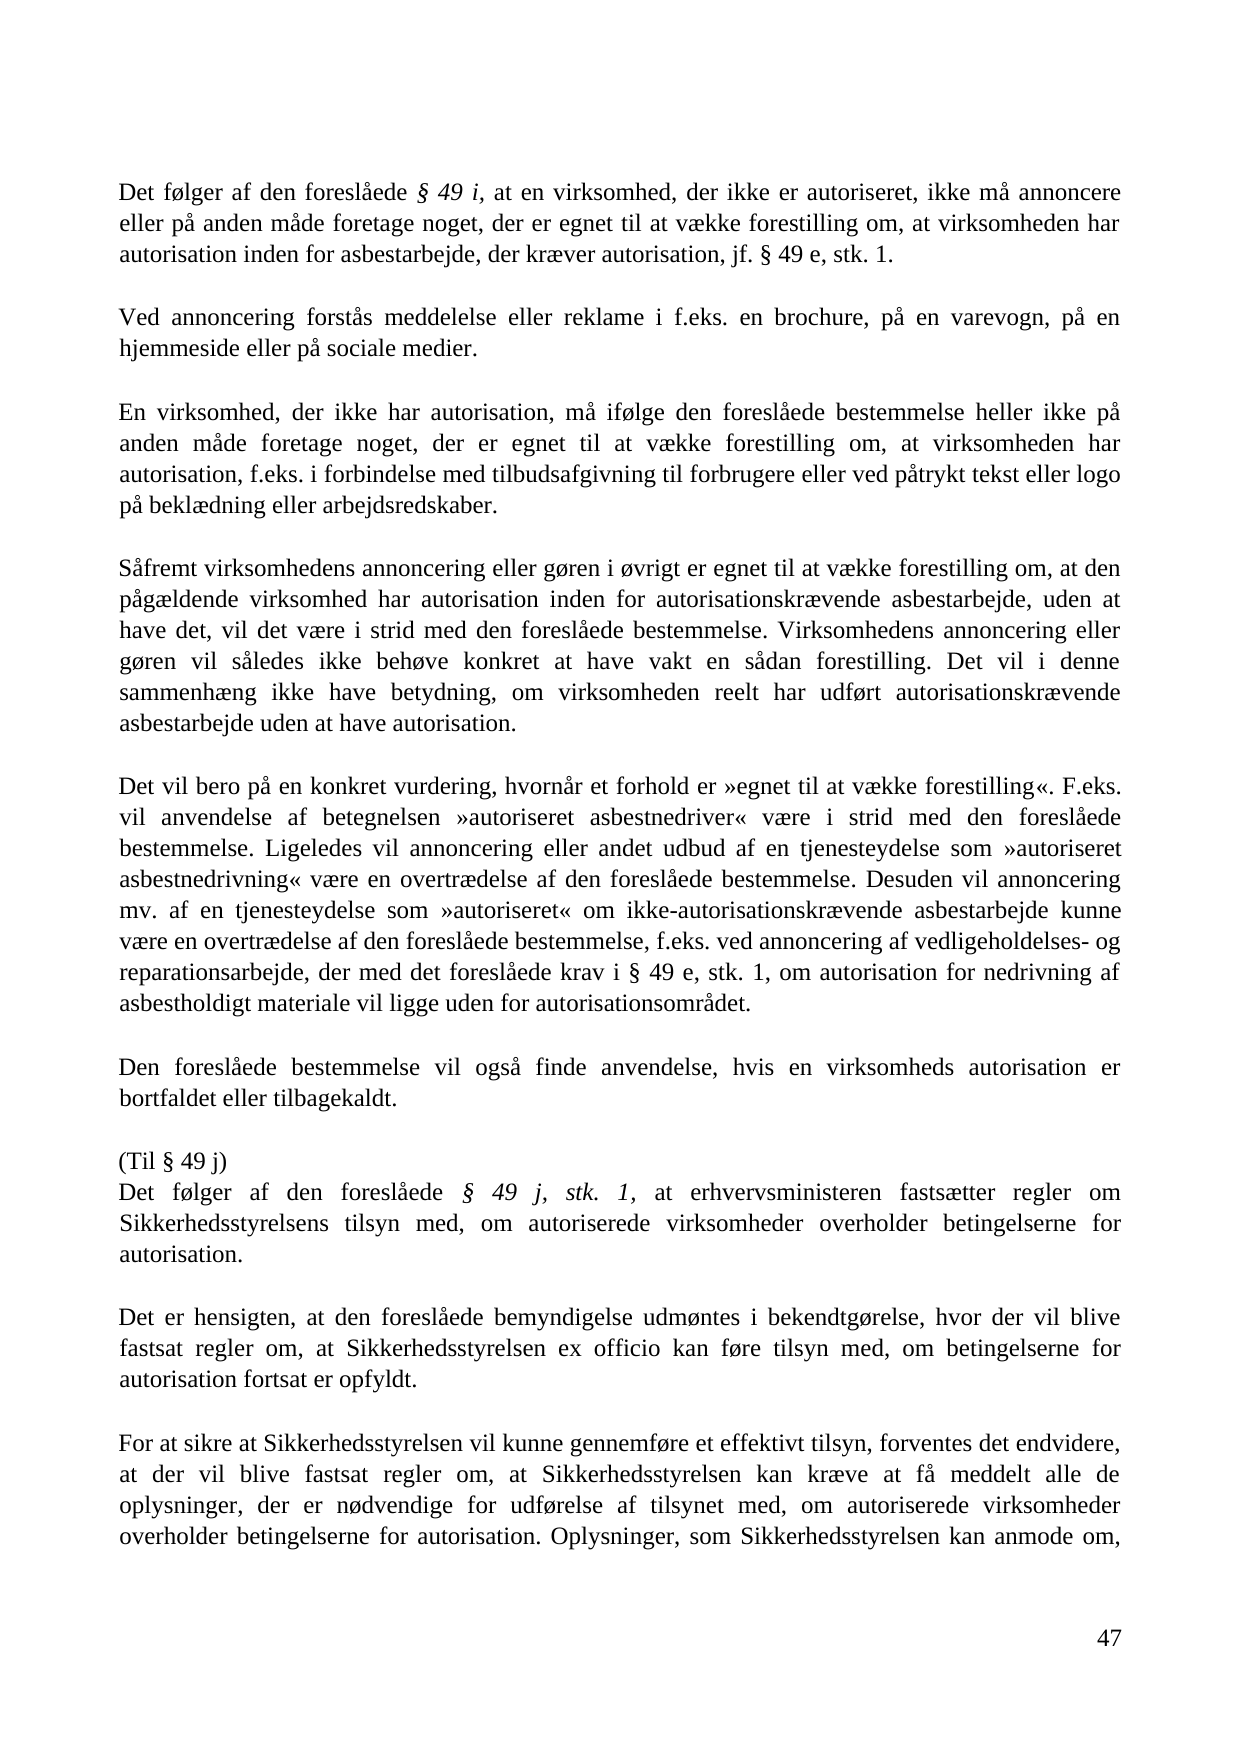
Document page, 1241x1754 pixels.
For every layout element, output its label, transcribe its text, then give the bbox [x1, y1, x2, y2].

text En virksomhed, der ikke har autorisation, må ifølge den foreslåede bestemmelse heller ikke på anden måde foretage noget, der er egnet til at vække forestilling om, at virksomheden har autorisation, f.eks. i forbindelse med tilbudsafgivning til forbrugere eller ved påtrykt tekst eller logo på beklædning eller arbejdsredskaber. [118, 397, 1122, 518]
text Det følger af den foreslåede § 49 i, at en virksomhed, der ikke er autoriseret, ikke må annoncere eller på anden måde foretage noget, der er egnet til at vække forestilling om, at virksomheden har autorisation inden for asbestarbejde, der kræver autorisation, jf. § 49 e, stk. 1. [118, 177, 1122, 268]
text Det vil bero på en konkret vurdering, hvornår et forhold er »egnet til at vække forestilling«. F.eks. vil anvendelse af betegnelsen »autoriseret asbestnedriver« være i strid med den foreslåede bestemmelse. Ligeledes vil annoncering eller andet udbud af en tjenesteydelse som »autoriseret asbestnedrivning« være en overtrædelse af den foreslåede bestemmelse. Desuden vil annoncering mv. af en tjenesteydelse som »autoriseret« om ikke-autorisationskrævende asbestarbejde kunne være en overtrædelse af den foreslåede bestemmelse, f.eks. ved annoncering af vedligeholdelses- og reparationsarbejde, der med det foreslåede krav i § 49 e, stk. 1, om autorisation for nedrivning af asbestholdigt materiale vil ligge uden for autorisationsområdet. [118, 771, 1122, 1017]
text Det følger af den foreslåede § 49 j, stk. 1, at erhvervsministeren fastsætter regler om Sikkerhedsstyrelsens tilsyn med, om autoriserede virksomheder overholder betingelserne for autorisation. [118, 1177, 1122, 1268]
text Det er hensigten, at den foreslåede bemyndigelse udmøntes i bekendtgørelse, hvor der vil blive fastsat regler om, at Sikkerhedsstyrelsen ex officio kan føre tilsyn med, om betingelserne for autorisation fortsat er opfyldt. [118, 1302, 1122, 1393]
text Såfremt virksomhedens annoncering eller gøren i øvrigt er egnet til at vække forestilling om, at den pågældende virksomhed har autorisation inden for autorisationskrævende asbestarbejde, uden at have det, vil det være i strid med den foreslåede bestemmelse. Virksomhedens annoncering eller gøren vil således ikke behøve konkret at have vakt en sådan forestilling. Det vil i denne sammenhæng ikke have betydning, om virksomheden reelt har udført autorisationskrævende asbestarbejde uden at have autorisation. [118, 553, 1122, 737]
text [118, 1428, 1122, 1549]
text Den foreslåede bestemmelse vil også finde anvendelse, hvis en virksomheds autorisation er bortfaldet eller tilbagekaldt. [118, 1052, 1122, 1111]
text (Til § 49 j) [118, 1146, 1122, 1174]
text Ved annoncering forstås meddelelse eller reklame i f.eks. en brochure, på en varevogn, på en hjemmeside eller på sociale medier. [118, 302, 1122, 362]
